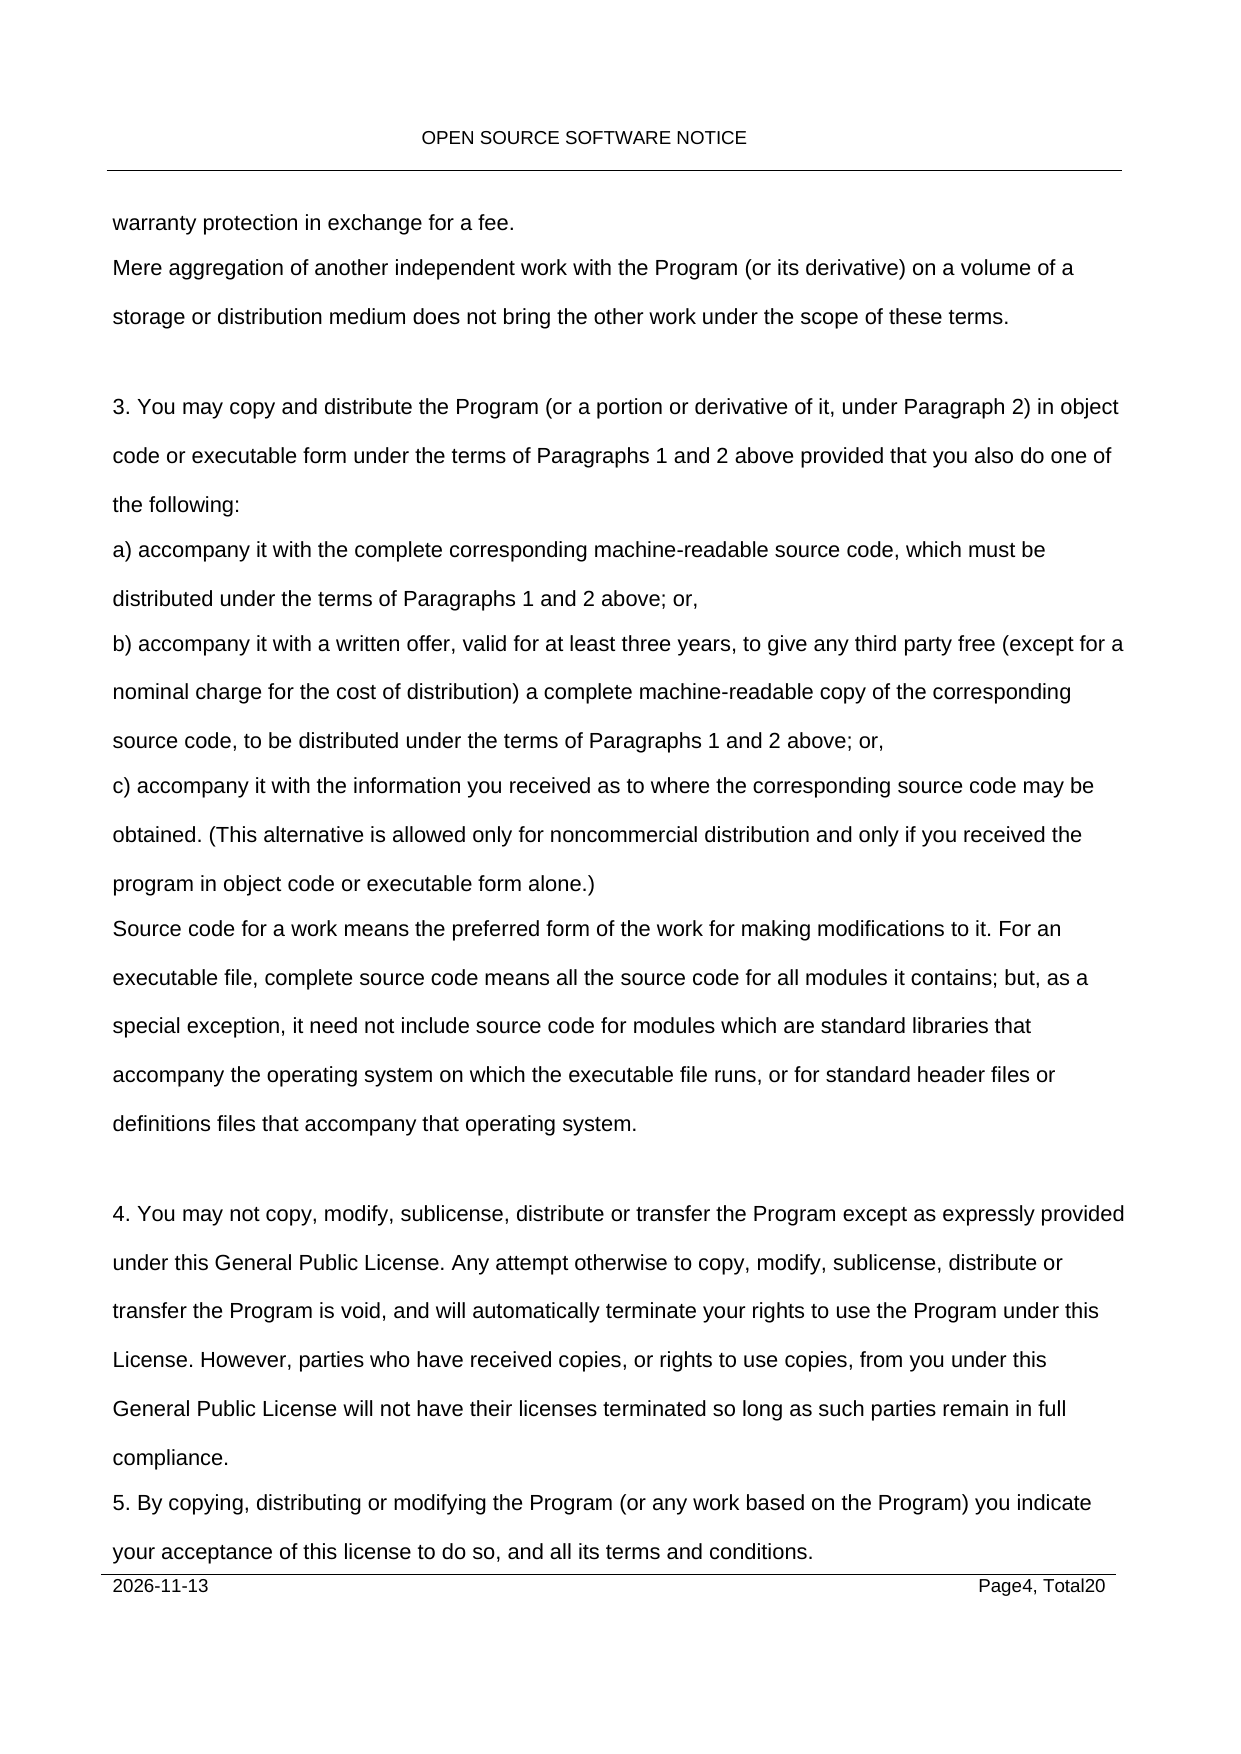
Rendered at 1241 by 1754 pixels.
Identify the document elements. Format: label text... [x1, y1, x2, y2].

text 3. You may copy and distribute the Program (or a portion or derivative of it, under Paragraph 2) in object code or executable form under the terms of Paragraphs 1 and 2 above provided that you also do one of the following: [112, 390, 1128, 520]
text 5. By copying, distributing or modifying the Program (or any work based on the Program) you indicate your acceptance of this license to do so, and all its terms and conditions. [112, 1486, 1128, 1567]
text Mere aggregation of another independent work with the Program (or its derivative) on a volume of a storage or distribution medium does not bring the other work under the scope of these terms. [112, 251, 1128, 333]
text 4. You may not copy, modify, sublicense, distribute or transfer the Program except as expressly provided under this General Public License. Any attempt otherwise to copy, modify, sublicense, distribute or transfer the Program is void, and will automatically terminate your rights to use the Program under this License. However, parties who have received copies, or rights to use copies, from you under this General Public License will not have their licenses terminated so long as such parties remain in full compliance. [112, 1197, 1128, 1473]
text a) accompany it with the complete corresponding machine-readable source code, which must be distributed under the terms of Paragraphs 1 and 2 above; or, [112, 533, 1128, 614]
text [112, 206, 1128, 239]
text Source code for a work means the preferred form of the work for making modifications to it. For an executable file, complete source code means all the source code for all modules it contains; but, as a special exception, it need not include source code for modules which are standard libraries that accompany the operating system on which the executable file runs, or for standard header files or definitions files that accompany that operating system. [112, 912, 1128, 1139]
text c) accompany it with the information you received as to where the corresponding source code may be obtained. (This alternative is allowed only for noncommercial distribution and only if you received the program in object code or executable form alone.) [112, 769, 1128, 899]
text b) accompany it with a written offer, valid for at least three years, to give any third party free (except for a nominal charge for the cost of distribution) a complete machine-readable copy of the corresponding source code, to be distributed under the terms of Paragraphs 1 and 2 above; or, [112, 627, 1128, 757]
